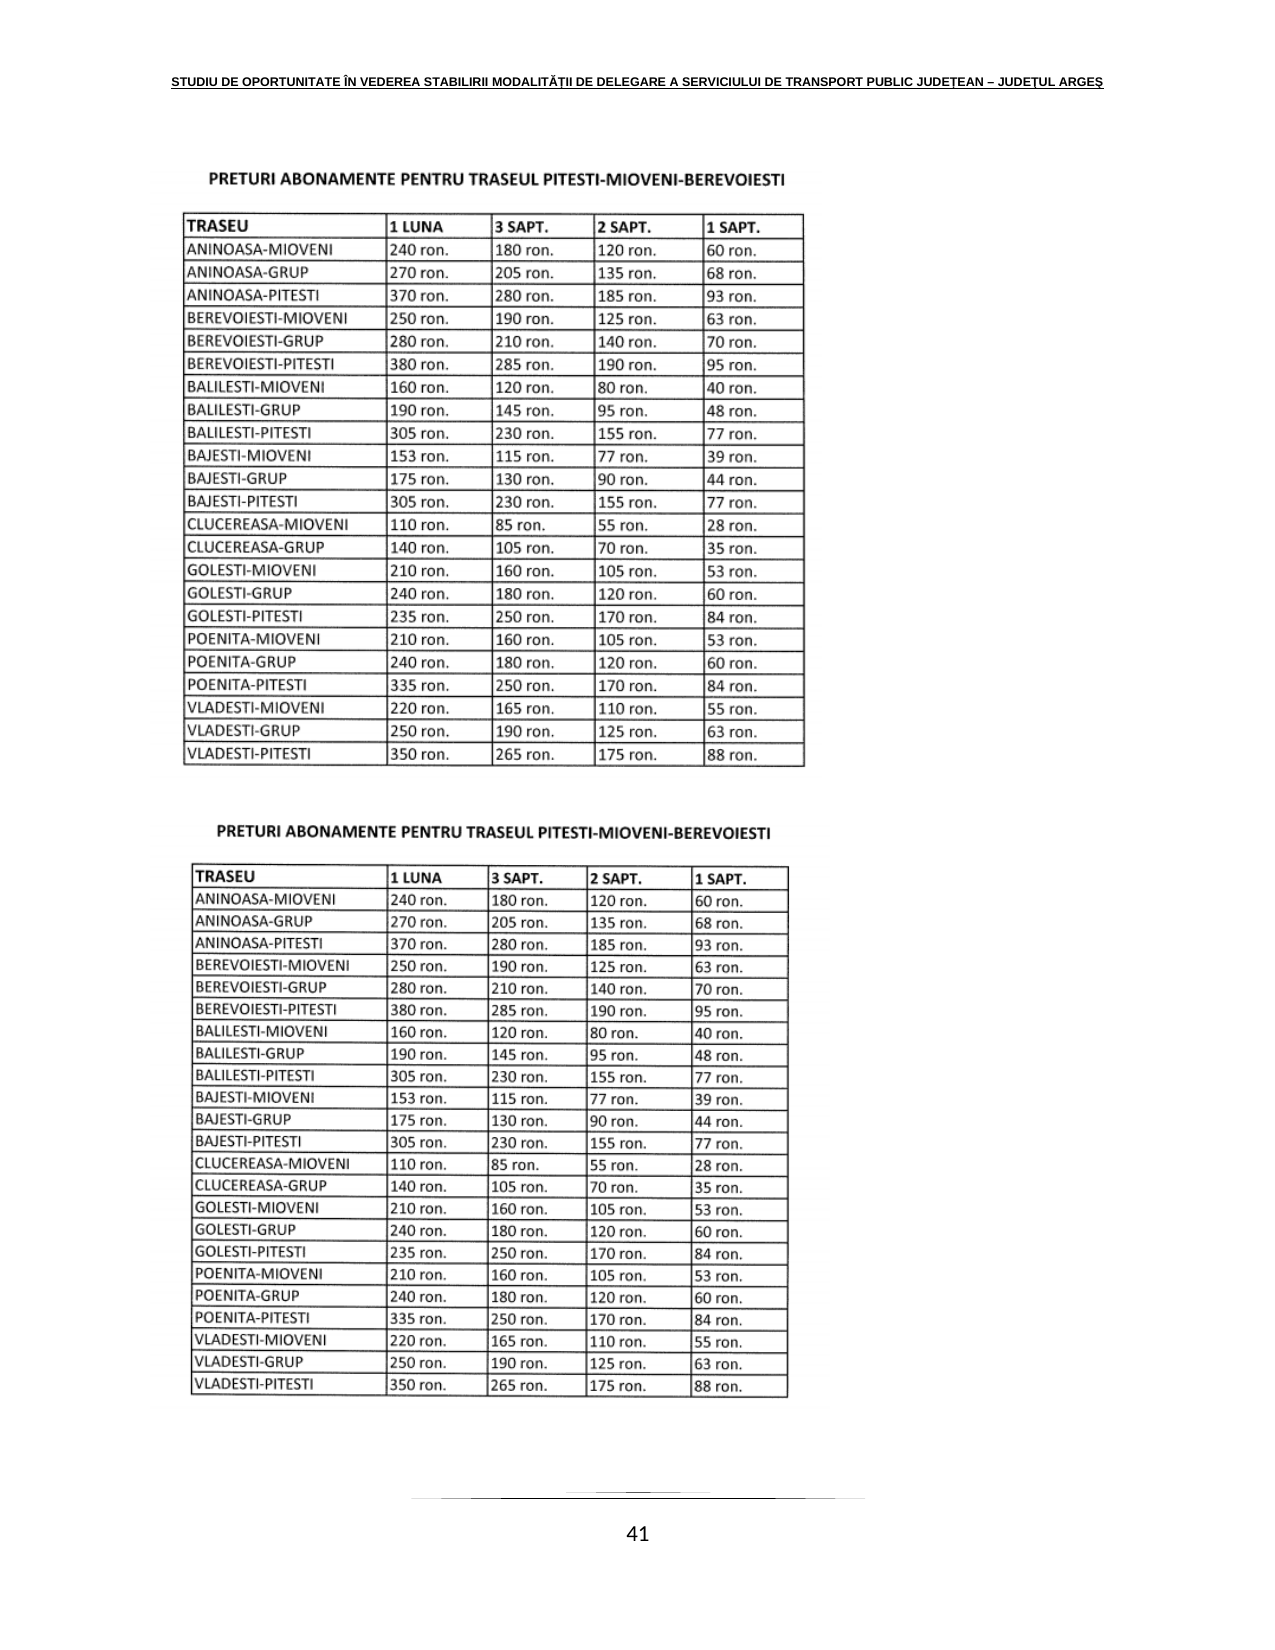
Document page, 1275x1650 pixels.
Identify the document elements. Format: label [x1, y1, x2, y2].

picture [150, 798, 830, 1416]
picture [150, 150, 823, 780]
